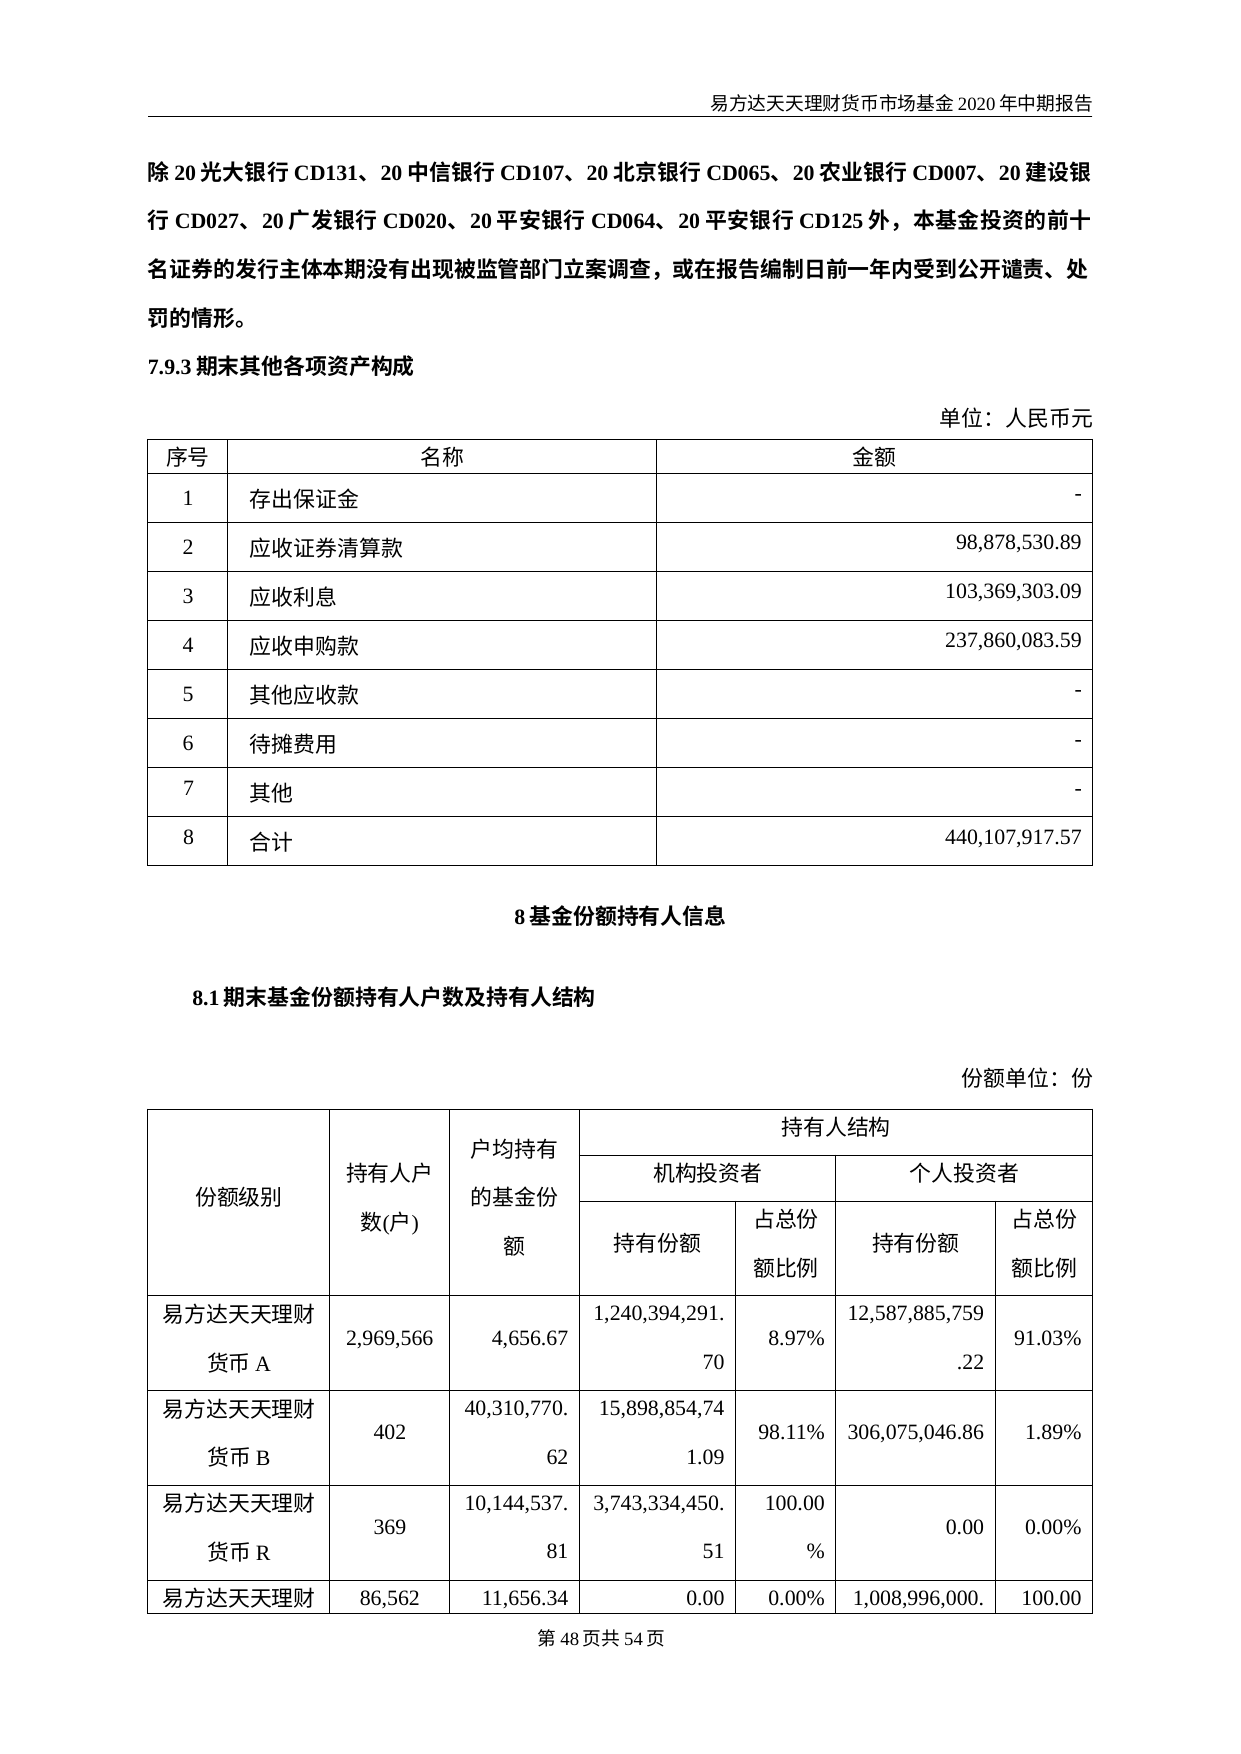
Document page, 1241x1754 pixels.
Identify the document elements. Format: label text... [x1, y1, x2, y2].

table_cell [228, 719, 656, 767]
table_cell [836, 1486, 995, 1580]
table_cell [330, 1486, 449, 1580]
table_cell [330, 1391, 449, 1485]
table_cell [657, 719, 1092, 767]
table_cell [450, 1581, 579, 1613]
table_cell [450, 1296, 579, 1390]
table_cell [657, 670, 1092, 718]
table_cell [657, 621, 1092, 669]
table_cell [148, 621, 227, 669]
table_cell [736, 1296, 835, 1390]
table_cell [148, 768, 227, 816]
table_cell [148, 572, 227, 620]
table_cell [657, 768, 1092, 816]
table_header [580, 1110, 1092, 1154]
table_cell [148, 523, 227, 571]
subtitle 8基金份额持有人信息 [148, 898, 1092, 931]
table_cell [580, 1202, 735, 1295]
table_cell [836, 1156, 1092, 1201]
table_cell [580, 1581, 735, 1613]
text 7.9.3期末其他各项资产构成 [148, 349, 1092, 381]
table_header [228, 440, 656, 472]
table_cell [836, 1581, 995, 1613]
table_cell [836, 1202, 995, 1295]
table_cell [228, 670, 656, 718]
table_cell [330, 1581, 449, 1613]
text 除20光大银行CD131、20中信银行CD107、20北京银行CD065、20农业银行CD007、20建设银行CD027、20广发银行CD020、20平安银行CD064、20平安银行CD125外，本基金投资的前十名证券的发行主体本期没有出现被监管部门立案调查，或在报告编制日前一年内受到公开谴责、处罚的情形。 [148, 154, 1092, 333]
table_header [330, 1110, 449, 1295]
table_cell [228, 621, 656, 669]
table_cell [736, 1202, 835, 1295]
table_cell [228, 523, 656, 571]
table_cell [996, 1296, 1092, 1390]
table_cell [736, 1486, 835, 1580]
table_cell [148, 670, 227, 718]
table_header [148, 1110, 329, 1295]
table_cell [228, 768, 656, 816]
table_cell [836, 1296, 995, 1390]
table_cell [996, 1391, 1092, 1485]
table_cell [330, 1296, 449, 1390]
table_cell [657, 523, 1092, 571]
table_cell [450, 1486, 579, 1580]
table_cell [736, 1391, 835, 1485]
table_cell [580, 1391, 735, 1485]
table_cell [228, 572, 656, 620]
text 份额单位：份 [149, 1060, 1092, 1093]
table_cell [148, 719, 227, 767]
subtitle 8.1期末基金份额持有人户数及持有人结构 [192, 979, 1092, 1012]
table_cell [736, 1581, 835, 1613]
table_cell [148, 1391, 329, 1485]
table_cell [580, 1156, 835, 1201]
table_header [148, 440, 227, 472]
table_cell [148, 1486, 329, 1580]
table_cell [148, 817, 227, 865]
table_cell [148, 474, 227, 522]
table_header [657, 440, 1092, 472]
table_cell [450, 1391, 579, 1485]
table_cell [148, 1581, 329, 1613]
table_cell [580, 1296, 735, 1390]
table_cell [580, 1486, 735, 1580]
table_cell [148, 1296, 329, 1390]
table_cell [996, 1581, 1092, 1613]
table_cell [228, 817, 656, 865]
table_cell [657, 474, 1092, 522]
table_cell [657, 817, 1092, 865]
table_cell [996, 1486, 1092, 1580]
text 单位：人民币元 [149, 400, 1092, 433]
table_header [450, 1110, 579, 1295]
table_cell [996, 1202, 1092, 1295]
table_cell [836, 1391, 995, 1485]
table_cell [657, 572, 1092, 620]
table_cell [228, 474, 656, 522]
